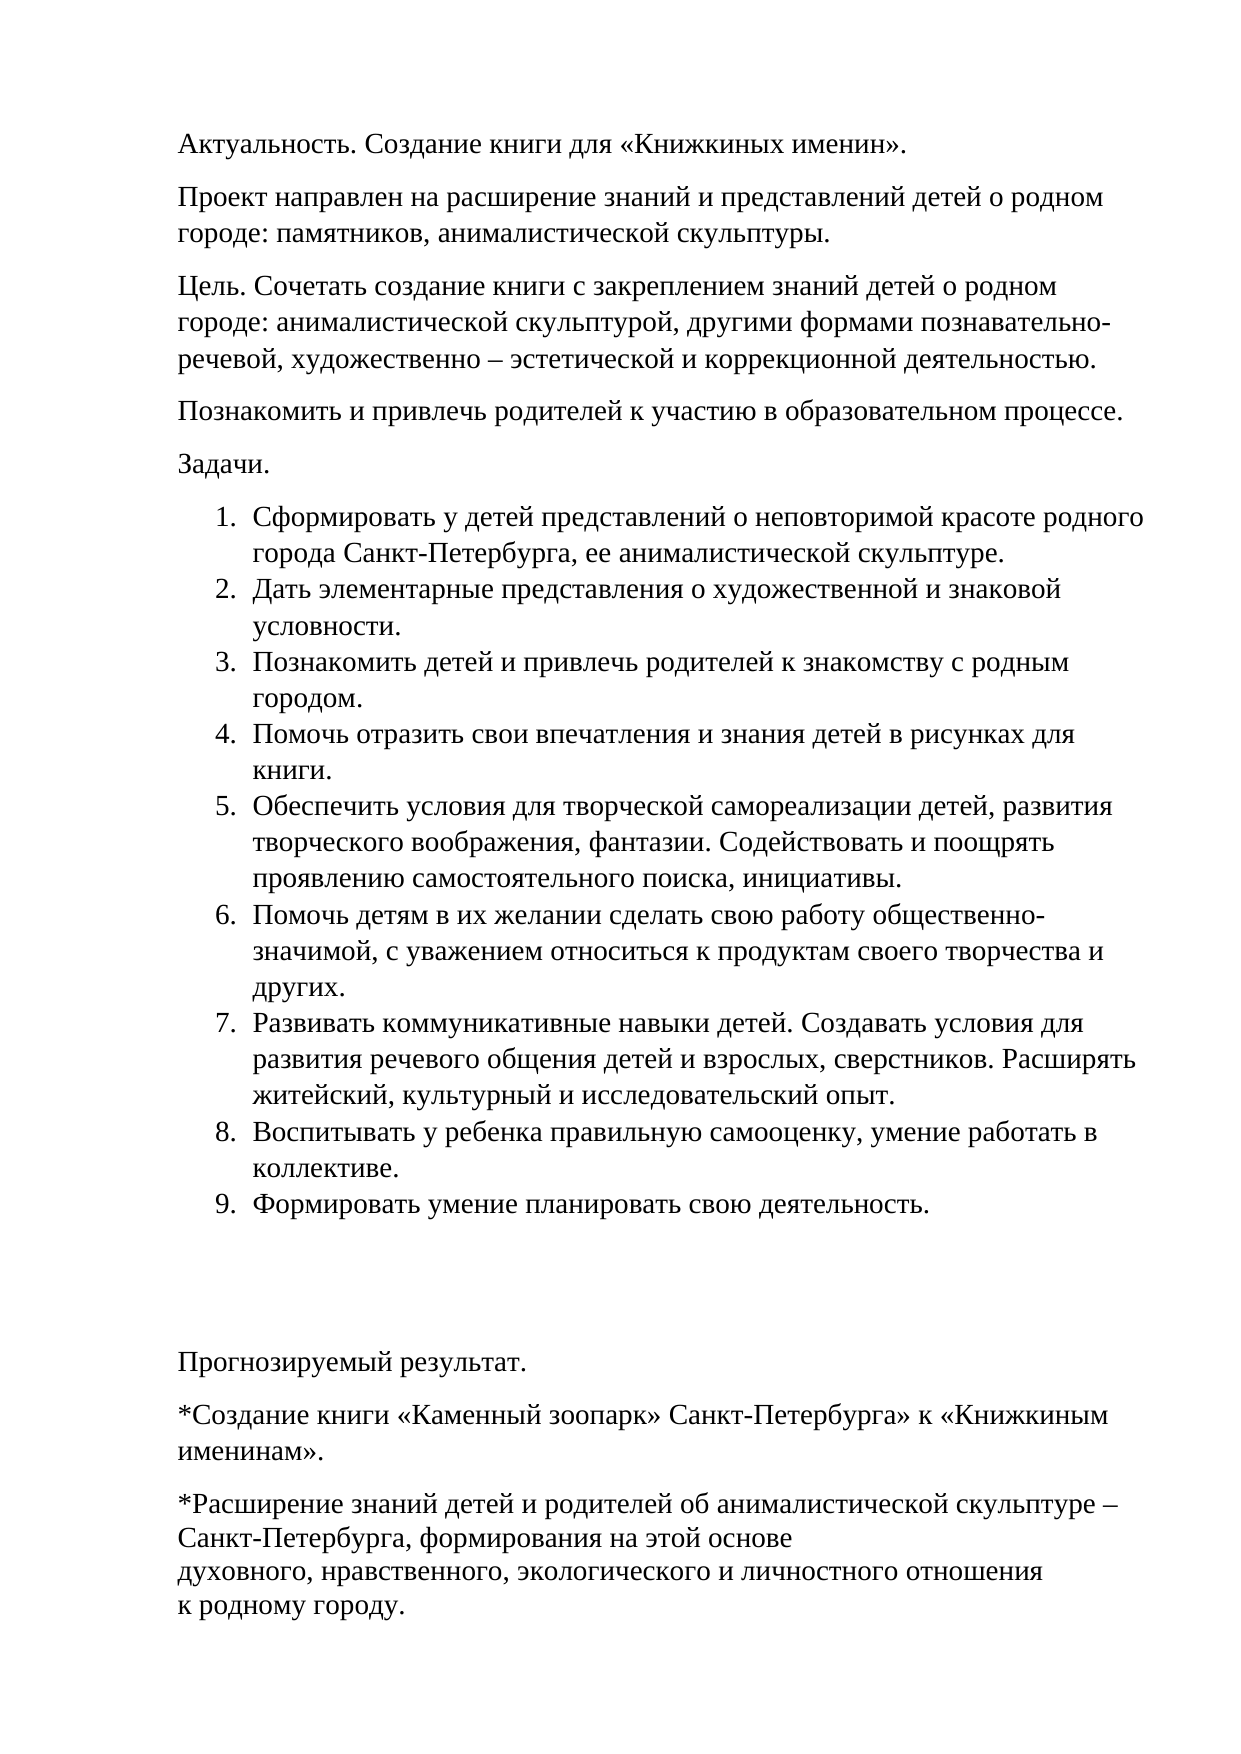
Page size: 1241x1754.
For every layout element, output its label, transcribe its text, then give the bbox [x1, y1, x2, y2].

text *Расширение знаний детей и родителей об анималистической скульптуре – Санкт-Петербурга, формирования на этой основе [177, 1486, 1152, 1553]
list Обеспечить условия для творческой самореализации детей, развития творческого воображения, фантазии. Содействовать и поощрять проявлению самостоятельного поиска, инициативы. [215, 788, 1152, 894]
list Помочь детям в их желании сделать свою работу общественно- значимой, с уважением относиться к продуктам своего творчества и других. [215, 897, 1152, 1003]
list Познакомить детей и привлечь родителей к знакомству с родным городом. [215, 644, 1152, 713]
text к родному городу. [177, 1587, 1152, 1620]
list Сформировать у детей представлений о неповторимой красоте родного города Санкт-Петербурга, ее анималистической скульптуре. [215, 499, 1152, 569]
list житейский, культурный и исследовательский опыт. [252, 1077, 1152, 1111]
list Воспитывать у ребенка правильную самооценку, умение работать в [215, 1114, 1152, 1147]
list коллективе. [252, 1150, 1152, 1183]
text Цель. Сочетать создание книги с закреплением знаний детей о родном городе: анималистической скульптурой, другими формами познавательно-речевой, художественно – эстетической и коррекционной деятельностью. [177, 268, 1152, 374]
list Дать элементарные представления о художественной и знаковой [215, 571, 1152, 605]
text Актуальность. Создание книги для «Книжкиных именин». [177, 127, 1152, 160]
list Помочь отразить свои впечатления и знания детей в рисунках для книги. [215, 716, 1152, 786]
text Познакомить и привлечь родителей к участию в образовательном процессе. [177, 393, 1152, 427]
text Проект направлен на расширение знаний и представлений детей о родном городе: памятников, анималистической скульптуры. [177, 179, 1152, 249]
text *Создание книги «Каменный зоопарк» Санкт-Петербурга» к «Книжкиным именинам». [177, 1397, 1152, 1467]
list Развивать коммуникативные навыки детей. Создавать условия для развития речевого общения детей и взрослых, сверстников. Расширять [215, 1005, 1152, 1075]
text духовного, нравственного, экологического и личностного отношения [177, 1553, 1152, 1587]
text Прогнозируемый результат. [177, 1344, 1152, 1378]
list условности. [252, 608, 1152, 641]
list Формировать умение планировать свою деятельность. [215, 1186, 1152, 1219]
text Задачи. [177, 446, 1152, 480]
